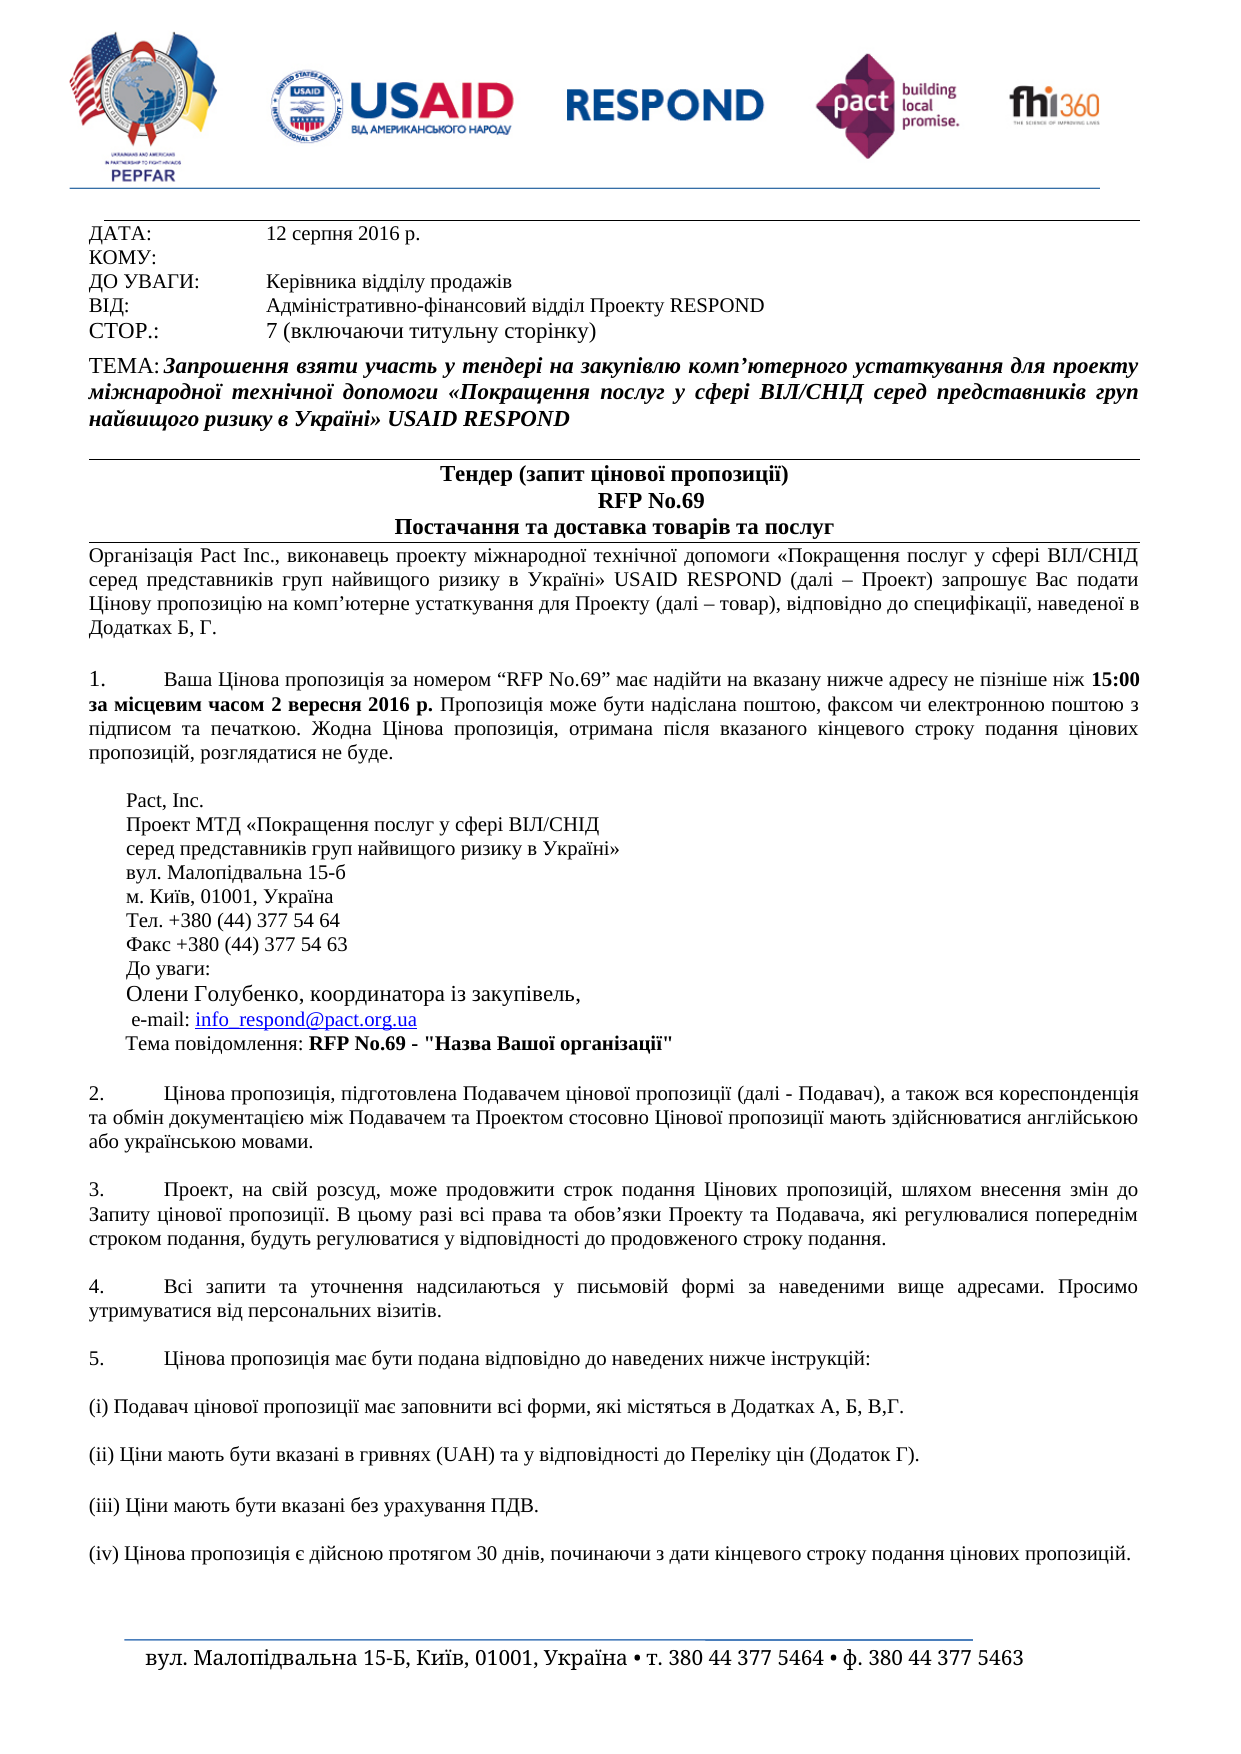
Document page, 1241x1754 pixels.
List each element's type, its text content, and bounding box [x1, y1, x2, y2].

text RFP Nо.69 [89, 487, 1140, 513]
text (ii) Ціни мають бути вказані в гривнях (UAH) та у відповідності до Переліку цін (Додаток Г). [89, 1442, 1140, 1466]
text ТЕМА: Запрошення взяти участь у тендері на закупівлю комп’ютерного устаткування для проекту міжнародної технічної допомоги «Покращення послуг у сфері ВІЛ/СНІД серед представників груп найвищого ризику в Україні» USAID RESPOND [89, 352, 1140, 431]
text Постачання та доставка товарів та послуг [89, 513, 1140, 542]
text вул. Малопідвальна 15-б [126, 860, 1140, 884]
text 3. Проект, на свій розсуд, може продовжити строк подання Цінових пропозицій, шляхом внесення змін до Запиту цінової пропозиції. В цьому разі всі права та обов’язки Проекту та Подавача, які регулювалися попереднім строком подання, будуть регулюватися у відповідності до продовженого строку подання. [89, 1177, 1140, 1249]
text Тел. +380 (44) 377 54 64 [126, 908, 1140, 932]
text (iii) Ціни мають бути вказані без урахування ПДВ. [89, 1492, 1140, 1517]
text Проект МТД «Покращення послуг у сфері ВІЛ/СНІД [126, 812, 1140, 836]
text ВІД: Адміністративно-фінансовий відділ Проекту RESPOND [89, 293, 1140, 317]
text ДО УВАГИ: Керівника відділу продажів [89, 269, 1140, 293]
text Pact, Inc. [126, 788, 1140, 812]
text Організація Pact Inc., виконавець проекту міжнародної технічної допомоги «Покращення послуг у сфері ВІЛ/СНІД серед представників груп найвищого ризику в Україні» USAID RESPOND (далі – Проект) запрошує Вас подати Цінову пропозицію на комп’ютерне устаткування для Проекту (далі – товар), відповідно до специфікації, наведеної в Додатках Б, Г. [89, 543, 1140, 639]
text КОМУ: [89, 245, 1140, 269]
text Тендер (запит цінової пропозиції) [89, 460, 1140, 487]
text СТОР.: 7 (включаючи титульну сторінку) [89, 317, 1140, 343]
text 2. Цінова пропозиція, підготовлена Подавачем цінової пропозиції (далі - Подавач), а також вся кореспонденція та обмін документацією між Подавачем та Проектом стосовно Цінової пропозиції мають здійснюватися англійською або українською мовами. [89, 1081, 1140, 1153]
text (i) Подавач цінової пропозиції має заповнити всі форми, які містяться в Додатках А, Б, В,Г. [89, 1394, 1140, 1418]
text 5. Цінова пропозиція має бути подана відповідно до наведених нижче інструкцій: [89, 1346, 1140, 1370]
text ДАТА: 12 серпня 2016 р. [89, 221, 1140, 245]
text До уваги: [126, 956, 1140, 980]
text м. Київ, 01001, Україна [126, 884, 1140, 908]
text серед представників груп найвищого ризику в Україні» [126, 836, 1140, 860]
text (iv) Цінова пропозиція є дійсною протягом 30 днів, починаючи з дати кінцевого строку подання цінових пропозицій. [89, 1541, 1140, 1565]
text 1. Ваша Цінова пропозиція за номером “RFP No.69” має надійти на вказану нижче адресу не пізніше ніж 15:00 за місцевим часом 2 вересня 2016 р. Пропозиція може бути надіслана поштою, факсом чи електронною поштою з підписом та печаткою. Жодна Цінова пропозиція, отримана після вказаного кінцевого строку подання цінових пропозицій, розглядатися не буде. [89, 665, 1140, 764]
picture [69, 22, 1100, 194]
text Факс +380 (44) 377 54 63 [126, 932, 1140, 956]
text Тема повідомлення: RFP No.69 - "Назва Вашої організації" [89, 1031, 1140, 1055]
text е-mail: info_respond@pact.org.ua [89, 1007, 1140, 1031]
text 4. Всі запити та уточнення надсилаються у письмовій формі за наведеними вище адресами. Просимо утримуватися від персональних візитів. [89, 1274, 1140, 1322]
text Олени Голубенко, координатора із закупівель, [89, 980, 1140, 1007]
